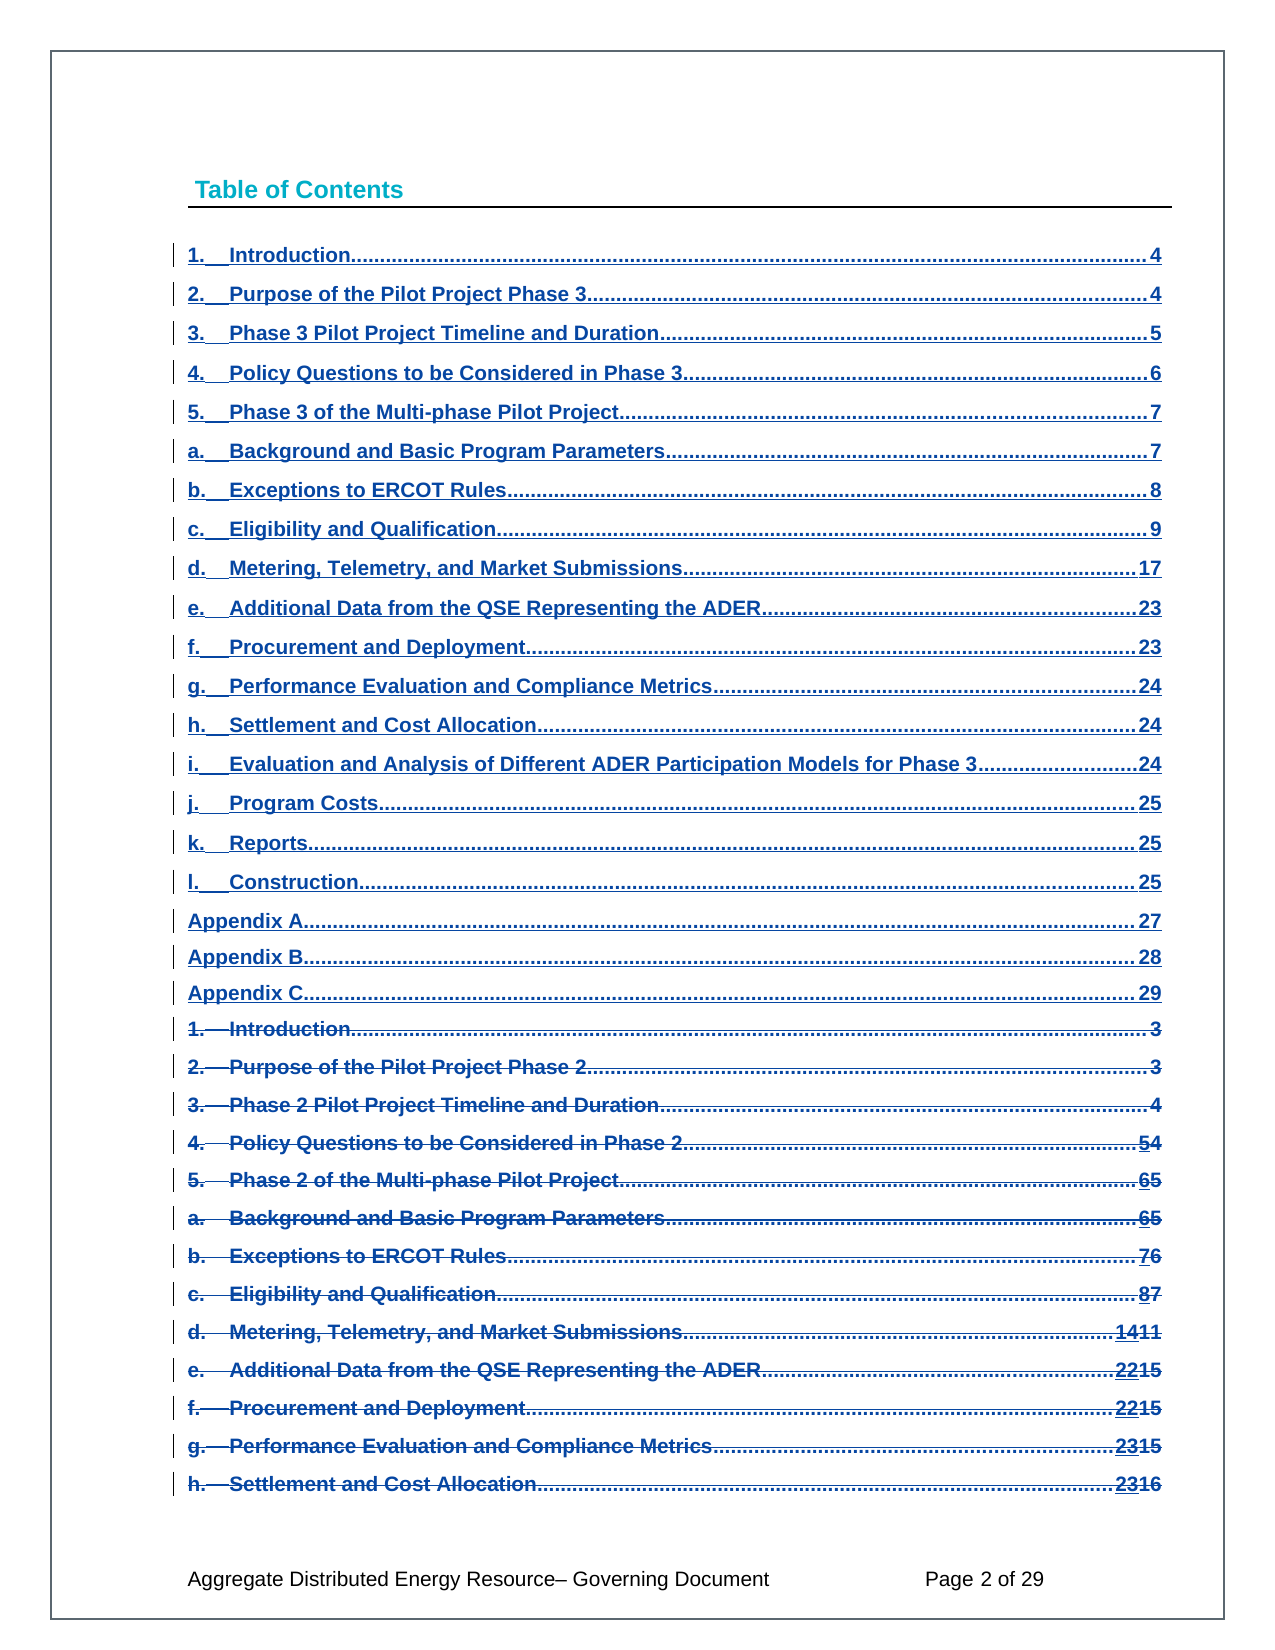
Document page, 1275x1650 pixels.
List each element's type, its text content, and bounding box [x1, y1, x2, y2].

title Table of Contents [187, 175, 1172, 208]
